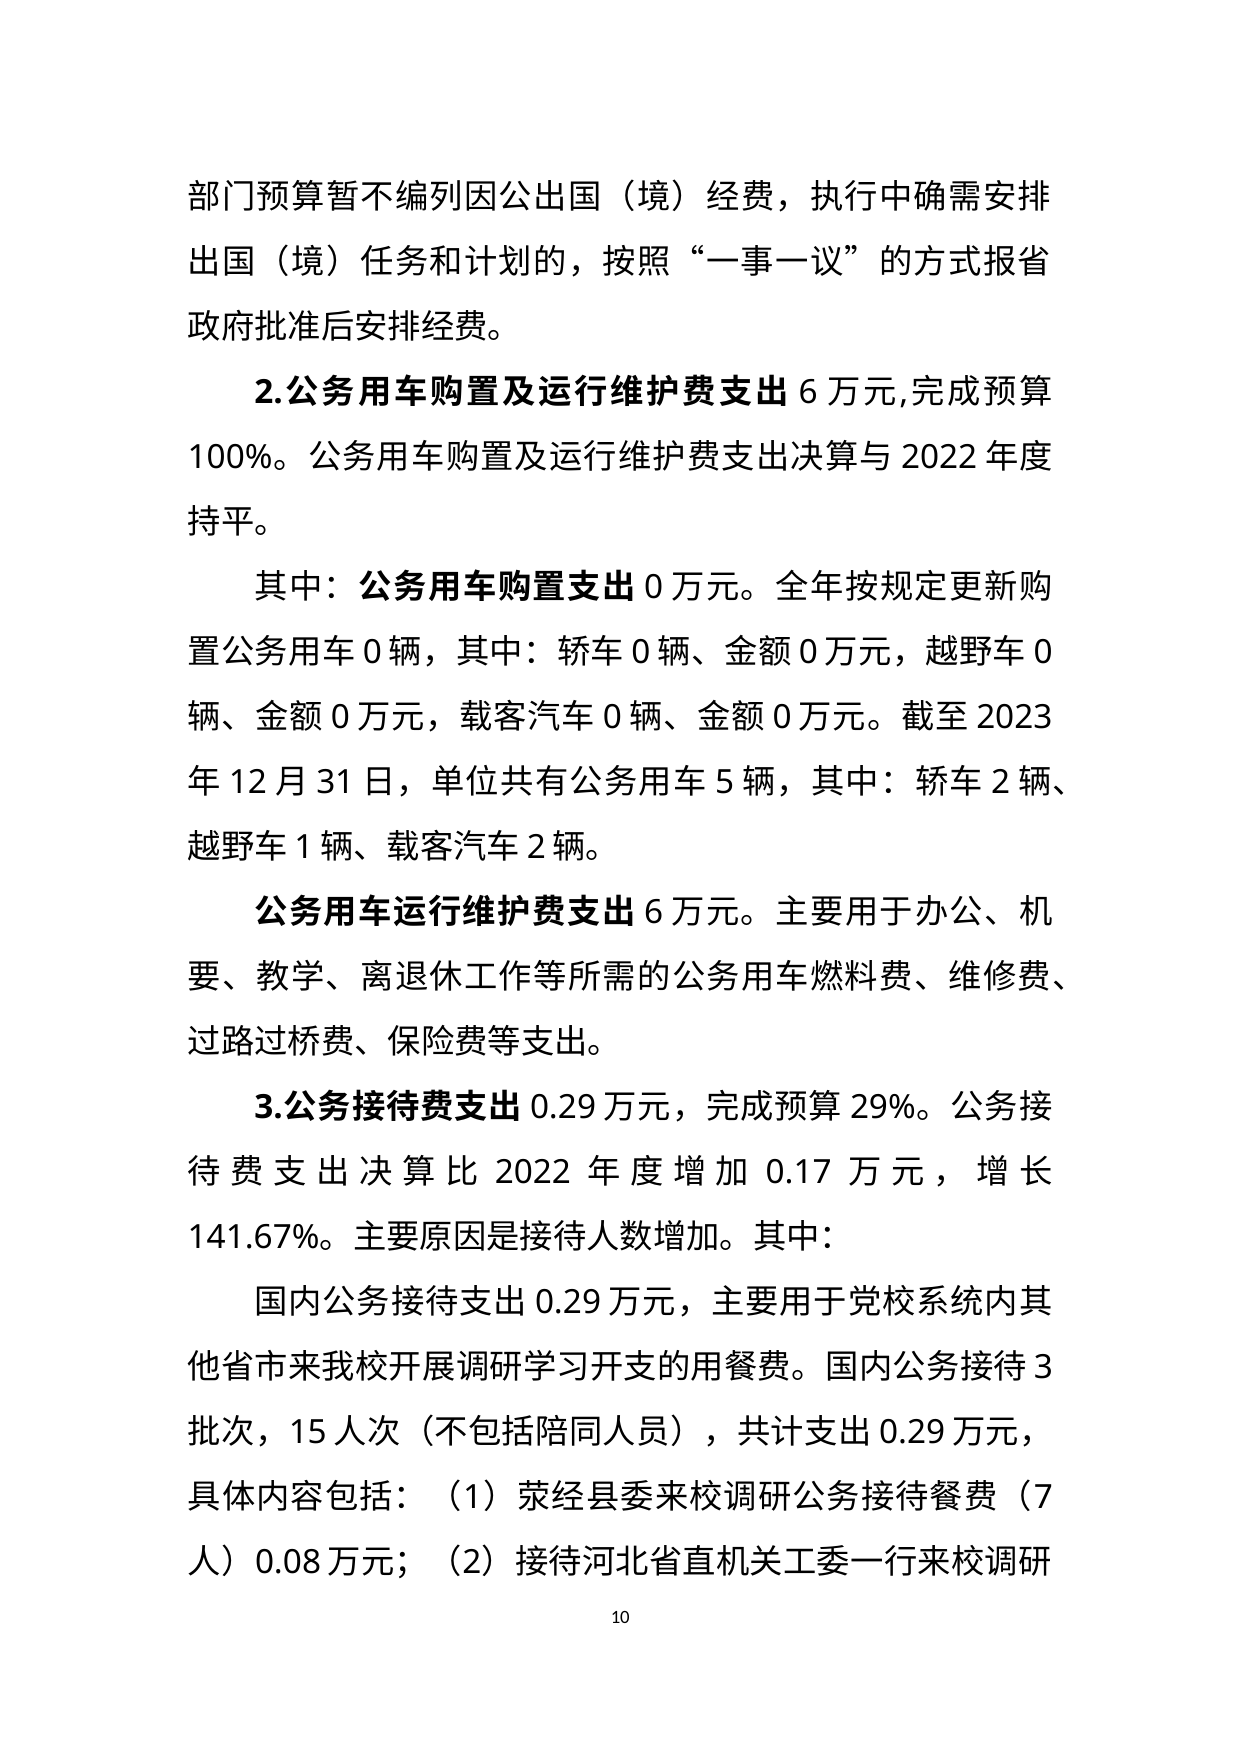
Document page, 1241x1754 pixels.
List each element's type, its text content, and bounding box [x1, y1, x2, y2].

text 其中：公务用车购置支出0万元。全年按规定更新购置公务用车0辆，其中：轿车0辆、金额0万元，越野车0辆、金额0万元，载客汽车0辆、金额0万元。截至2023年12月31日，单位共有公务用车5辆，其中：轿车2辆、越野车1辆、载客汽车2辆。 [187, 552, 1053, 877]
text 2.公务用车购置及运行维护费支出6万元,完成预算100%。公务用车购置及运行维护费支出决算与2022年度持平。 [187, 357, 1053, 552]
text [187, 1267, 1053, 1592]
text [187, 162, 1053, 357]
text 3.公务接待费支出0.29万元，完成预算29%。公务接待费支出决算比2022年度增加0.17万元，增长141.67%。主要原因是接待人数增加。其中： [187, 1072, 1053, 1267]
text 公务用车运行维护费支出6万元。主要用于办公、机要、教学、离退休工作等所需的公务用车燃料费、维修费、过路过桥费、保险费等支出。 [187, 877, 1053, 1072]
